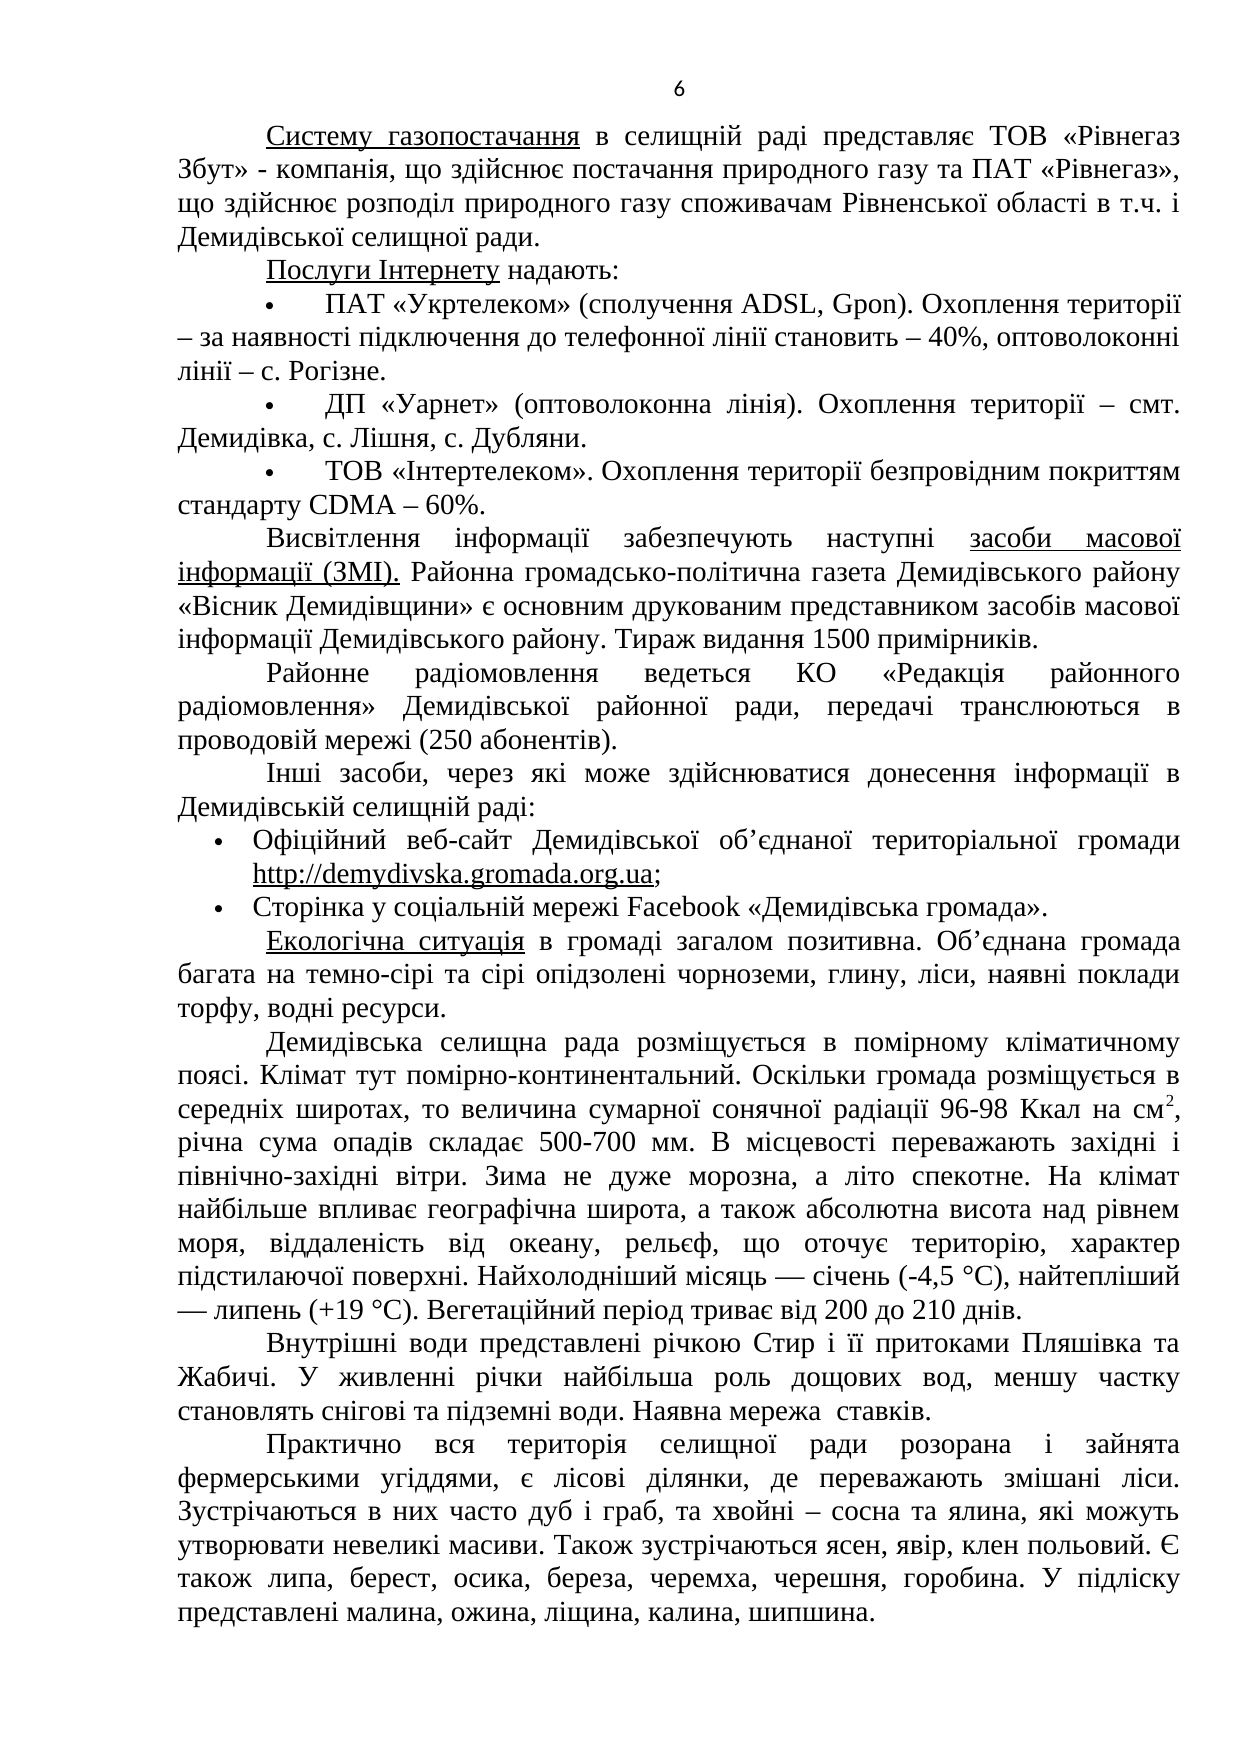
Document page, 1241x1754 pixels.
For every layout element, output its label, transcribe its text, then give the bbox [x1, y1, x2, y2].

list ДП «Уарнет» (оптоволоконна лінія). Охоплення території – смт. Демидівка, с. Лішня, с. Дубляни. [177, 386, 1181, 453]
list ПАТ «Укртелеком» (сполучення ADSL, Gpon). Охоплення території – за наявності підключення до телефонної лінії становить – 40%, оптоволоконні лінії – с. Рогізне. [177, 286, 1181, 386]
list ТОВ «Інтертелеком». Охоплення території безпровідним покриттям стандарту CDMA – 60%. [177, 453, 1181, 521]
list Сторінка у соціальній мережі Facebook «Демидівська громада». [215, 889, 1181, 923]
text Внутрішні води представлені річкою Стир і її притоками Пляшівка та Жабичі. У живленні річки найбільша роль дощових вод, меншу частку становлять снігові та підземні води. Наявна мережа ставків. [177, 1326, 1181, 1426]
text Інші засоби, через які може здійснюватися донесення інформації в Демидівській селищній раді: [177, 755, 1181, 822]
text Практично вся територія селищної ради розорана і зайнята фермерськими угіддями, є лісові ділянки, де переважають змішані ліси. Зустрічаються в них часто дуб і граб, та хвойні – сосна та ялина, які можуть утворювати невеликі масиви. Також зустрічаються ясен, явір, клен польовий. Є також липа, берест, осика, береза, черемха, черешня, горобина. У підліску представлені малина, ожина, ліщина, калина, шипшина. [177, 1426, 1181, 1627]
text Екологічна ситуація в громаді загалом позитивна. Об’єднана громада багата на темно-сірі та сірі опідзолені чорноземи, глину, ліси, наявні поклади торфу, водні ресурси. [177, 923, 1181, 1024]
text Послуги Інтернету надають: [177, 252, 1181, 286]
text Висвітлення інформації забезпечують наступні засоби масової інформації (ЗМІ). Районна громадсько-політична газета Демидівського району «Вісник Демидівщини» є основним друкованим представником засобів масової інформації Демидівського району. Тираж видання 1500 примірників. [177, 521, 1181, 655]
text Демидівська селищна рада розміщується в помірному кліматичному поясі. Клімат тут помірно-континентальний. Оскільки громада розміщується в середніх широтах, то величина сумарної сонячної радіації 96-98 Ккал на см2, річна сума опадів складає 500-700 мм. В місцевості переважають західні і північно-західні вітри. Зима не дуже морозна, а літо спекотне. На клімат найбільше впливає географічна широта, а також абсолютна висота над рівнем моря, віддаленість від океану, рельєф, що оточує територію, характер підстилаючої поверхні. Найхолодніший місяць — січень (-4,5 °C), найтепліший — липень (+19 °C). Вегетаційний період триває від 200 до 210 днів. [177, 1024, 1181, 1326]
text Систему газопостачання в селищній раді представляє ТОВ «Рівнегаз Збут» - компанія, що здійснює постачання природного газу та ПАТ «Рівнегаз», що здійснює розподіл природного газу споживачам Рівненської області в т.ч. і Демидівської селищної ради. [177, 118, 1181, 252]
list Офіційний веб-сайт Демидівської об’єднаної територіальної громади http://demydivska.gromada.org.ua; [215, 822, 1181, 889]
text Районне радіомовлення ведеться КО «Редакція районного радіомовлення» Демидівської районної ради, передачі транслюються в проводовій мережі (250 абонентів). [177, 655, 1181, 755]
